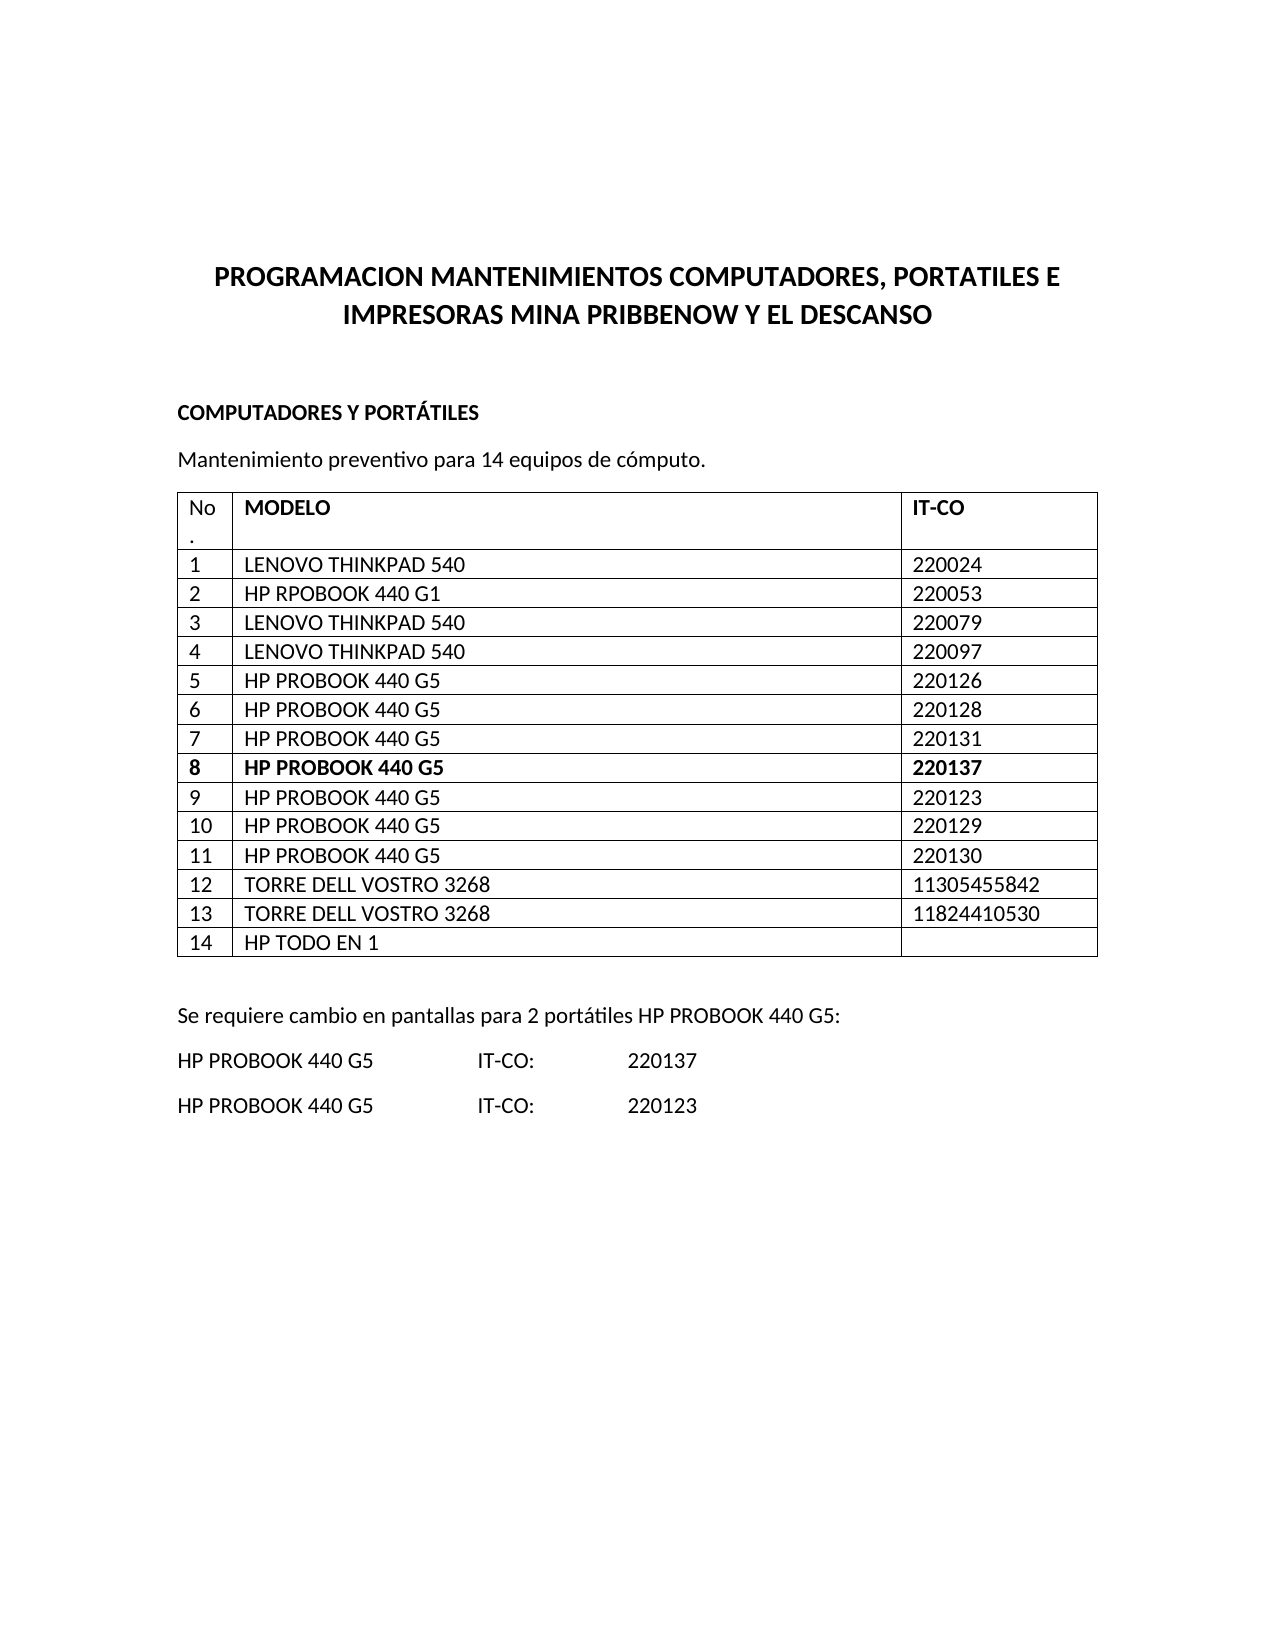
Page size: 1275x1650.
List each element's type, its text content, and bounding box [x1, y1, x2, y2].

table_cell 10 [178, 812, 232, 840]
table_cell 8 [178, 754, 232, 782]
table_header No. [178, 493, 232, 549]
table_cell 220128 [902, 695, 1097, 723]
table_cell 220079 [902, 608, 1097, 636]
table_cell 220131 [902, 725, 1097, 752]
table_cell 11 [178, 841, 232, 869]
text Se requiere cambio en pantallas para 2 portátiles HP PROBOOK 440 G5: [177, 1002, 1098, 1030]
table_cell HP PROBOOK 440 G5 [233, 725, 901, 752]
table_cell 4 [178, 637, 232, 665]
table_cell 6 [178, 695, 232, 723]
table_cell TORRE DELL VOSTRO 3268 [233, 870, 901, 898]
table_cell HP TODO EN 1 [233, 928, 901, 956]
table_cell 220097 [902, 637, 1097, 665]
table_cell TORRE DELL VOSTRO 3268 [233, 899, 901, 927]
table_cell [902, 928, 1097, 956]
table_cell 7 [178, 725, 232, 752]
table_cell 5 [178, 666, 232, 694]
table_cell HP PROBOOK 440 G5 [233, 695, 901, 723]
table_cell 220123 [902, 783, 1097, 811]
text COMPUTADORES Y PORTÁTILES [177, 398, 1098, 426]
table_header IT-CO [902, 493, 1097, 549]
table_cell 13 [178, 899, 232, 927]
table_cell 220137 [902, 754, 1097, 782]
text Mantenimiento preventivo para 14 equipos de cómputo. [177, 445, 1098, 473]
table_cell HP PROBOOK 440 G5 [233, 783, 901, 811]
table_header MODELO [233, 493, 901, 549]
table_cell 220130 [902, 841, 1097, 869]
table_cell HP PROBOOK 440 G5 [233, 754, 901, 782]
table_cell LENOVO THINKPAD 540 [233, 608, 901, 636]
table_cell 220053 [902, 579, 1097, 607]
text HP PROBOOK 440 G5 IT-CO: 220123 [177, 1091, 1098, 1119]
table_cell LENOVO THINKPAD 540 [233, 550, 901, 578]
table_cell 11305455842 [902, 870, 1097, 898]
table_cell 220129 [902, 812, 1097, 840]
table_cell 3 [178, 608, 232, 636]
text PROGRAMACION MANTENIMIENTOS COMPUTADORES, PORTATILES E IMPRESORAS MINA PRIBBENOW Y EL DESCANSO [177, 258, 1098, 332]
table_cell 14 [178, 928, 232, 956]
table_cell 220024 [902, 550, 1097, 578]
table_cell 11824410530 [902, 899, 1097, 927]
table_cell 2 [178, 579, 232, 607]
table_cell 1 [178, 550, 232, 578]
table_cell 220126 [902, 666, 1097, 694]
table_cell HP PROBOOK 440 G5 [233, 841, 901, 869]
table_cell HP PROBOOK 440 G5 [233, 812, 901, 840]
table_cell HP RPOBOOK 440 G1 [233, 579, 901, 607]
table_cell 12 [178, 870, 232, 898]
table_cell LENOVO THINKPAD 540 [233, 637, 901, 665]
table_cell HP PROBOOK 440 G5 [233, 666, 901, 694]
text HP PROBOOK 440 G5 IT-CO: 220137 [177, 1046, 1098, 1074]
table_cell 9 [178, 783, 232, 811]
